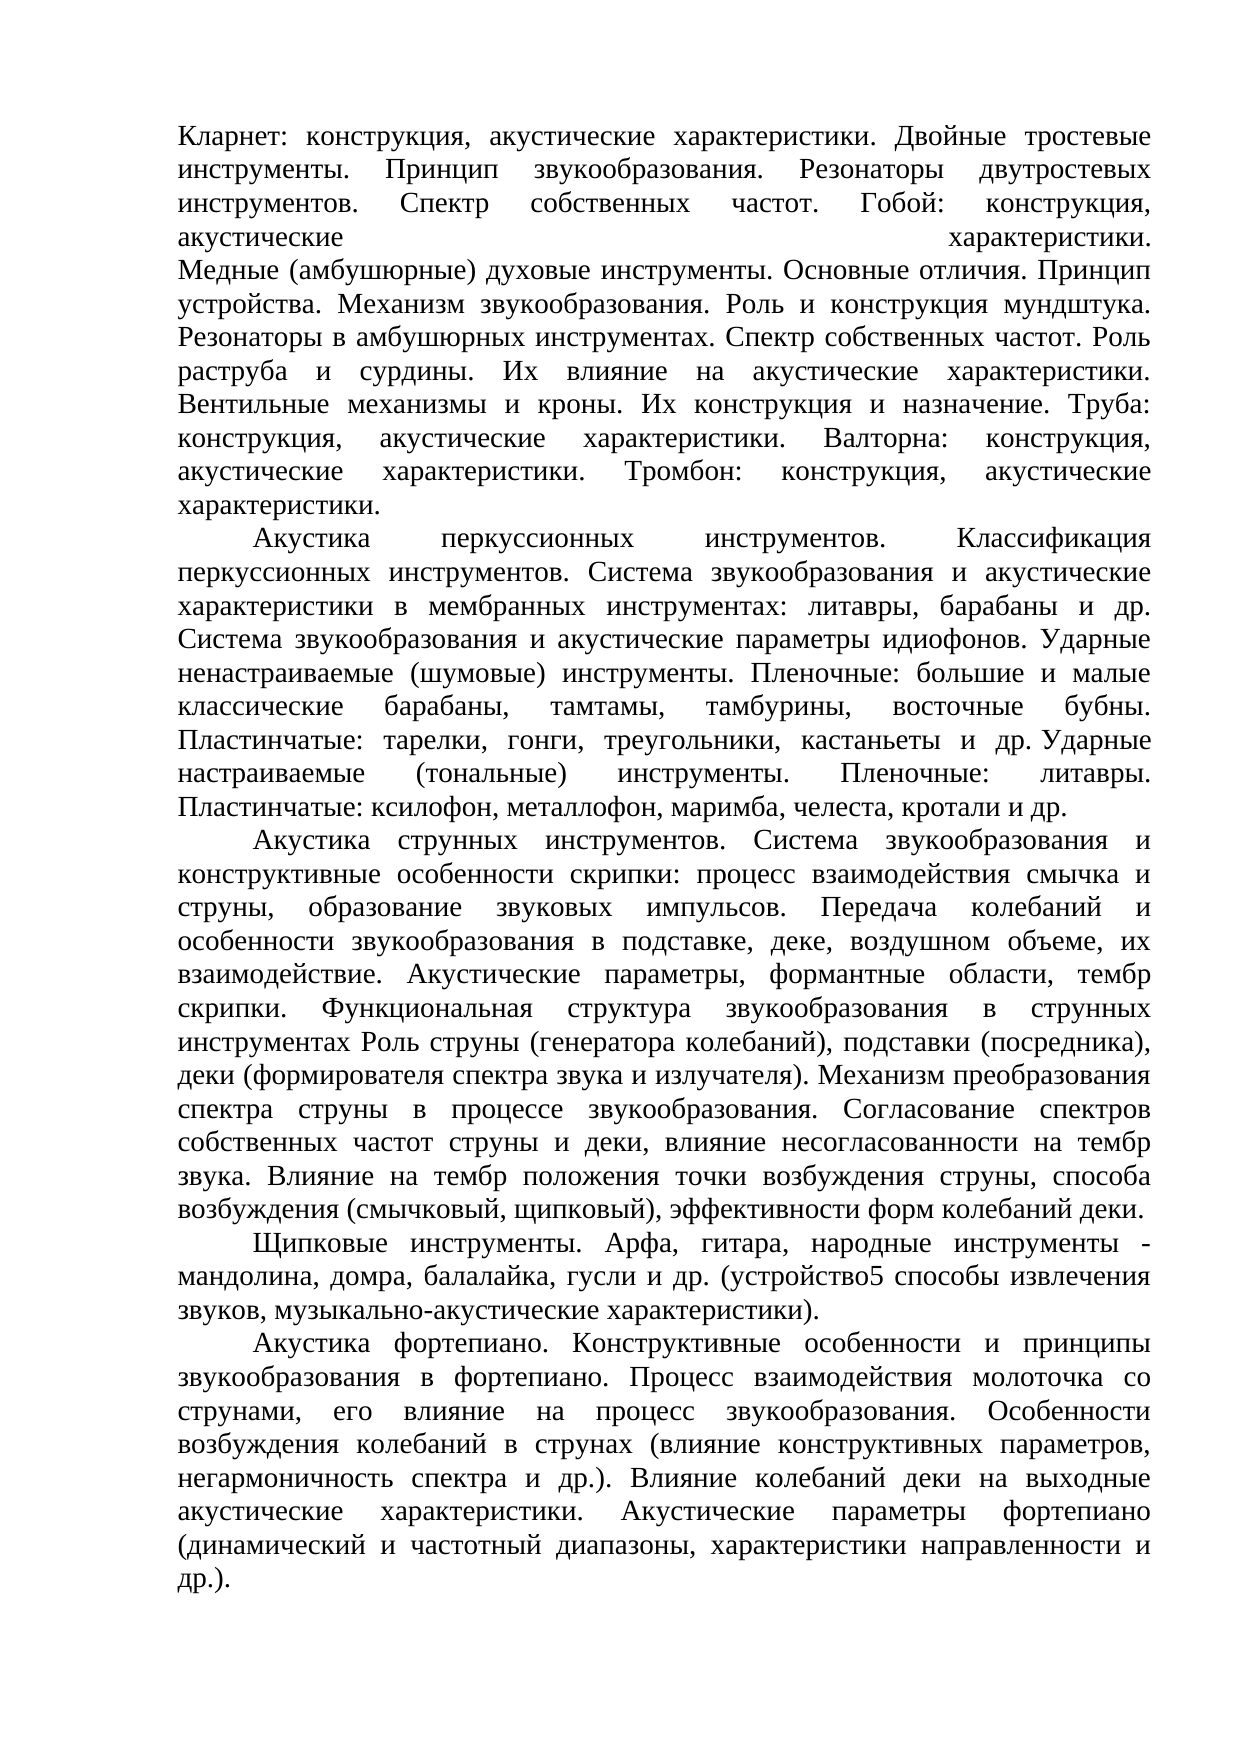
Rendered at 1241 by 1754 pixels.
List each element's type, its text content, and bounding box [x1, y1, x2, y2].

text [177, 118, 1152, 521]
text Акустика фортепиано. Конструктивные особенности и принципы звукообразования в фортепиано. Процесс взаимодействия молоточка со струнами, его влияние на процесс звукообразования. Особенности возбуждения колебаний в струнах (влияние конструктивных параметров, негармоничность спектра и др.). Влияние колебаний деки на выходные акустические характеристики. Акустические параметры фортепиано (динамический и частотный диапазоны, характеристики направленности и др.). [177, 1326, 1152, 1594]
text Щипковые инструменты. Арфа, гитара, народные инструменты - мандолина, домра, балалайка, гусли и др. (устройство5 способы извлечения звуков, музыкально-акустические характеристики). [177, 1225, 1152, 1326]
text Акустика перкуссионных инструментов. Классификация перкуссионных инструментов. Система звукообразования и акустические характеристики в мембранных инструментах: литавры, барабаны и др. Система звукообразования и акустические параметры идиофонов. Ударные ненастраиваемые (шумовые) инструменты. Пленочные: большие и малые классические барабаны, тамтамы, тамбурины, восточные бубны. Пластинчатые: тарелки, гонги, треугольники, кастаньеты и др. Ударные настраиваемые (тональные) инструменты. Пленочные: литавры. Пластинчатые: ксилофон, металлофон, маримба, челеста, кротали и др. [177, 521, 1152, 822]
text Акустика струнных инструментов. Система звукообразования и конструктивные особенности скрипки: процесс взаимодействия смычка и струны, образование звуковых импульсов. Передача колебаний и особенности звукообразования в подставке, деке, воздушном объеме, их взаимодействие. Акустические параметры, формантные области, тембр скрипки. Функциональная структура звукообразования в струнных инструментах Роль струны (генератора колебаний), подставки (посредника), деки (формирователя спектра звука и излучателя). Механизм преобразования спектра струны в процессе звукообразования. Согласование спектров собственных частот струны и деки, влияние несогласованности на тембр звука. Влияние на тембр положения точки возбуждения струны, способа возбуждения (смычковый, щипковый), эффективности форм колебаний деки. [177, 822, 1152, 1225]
